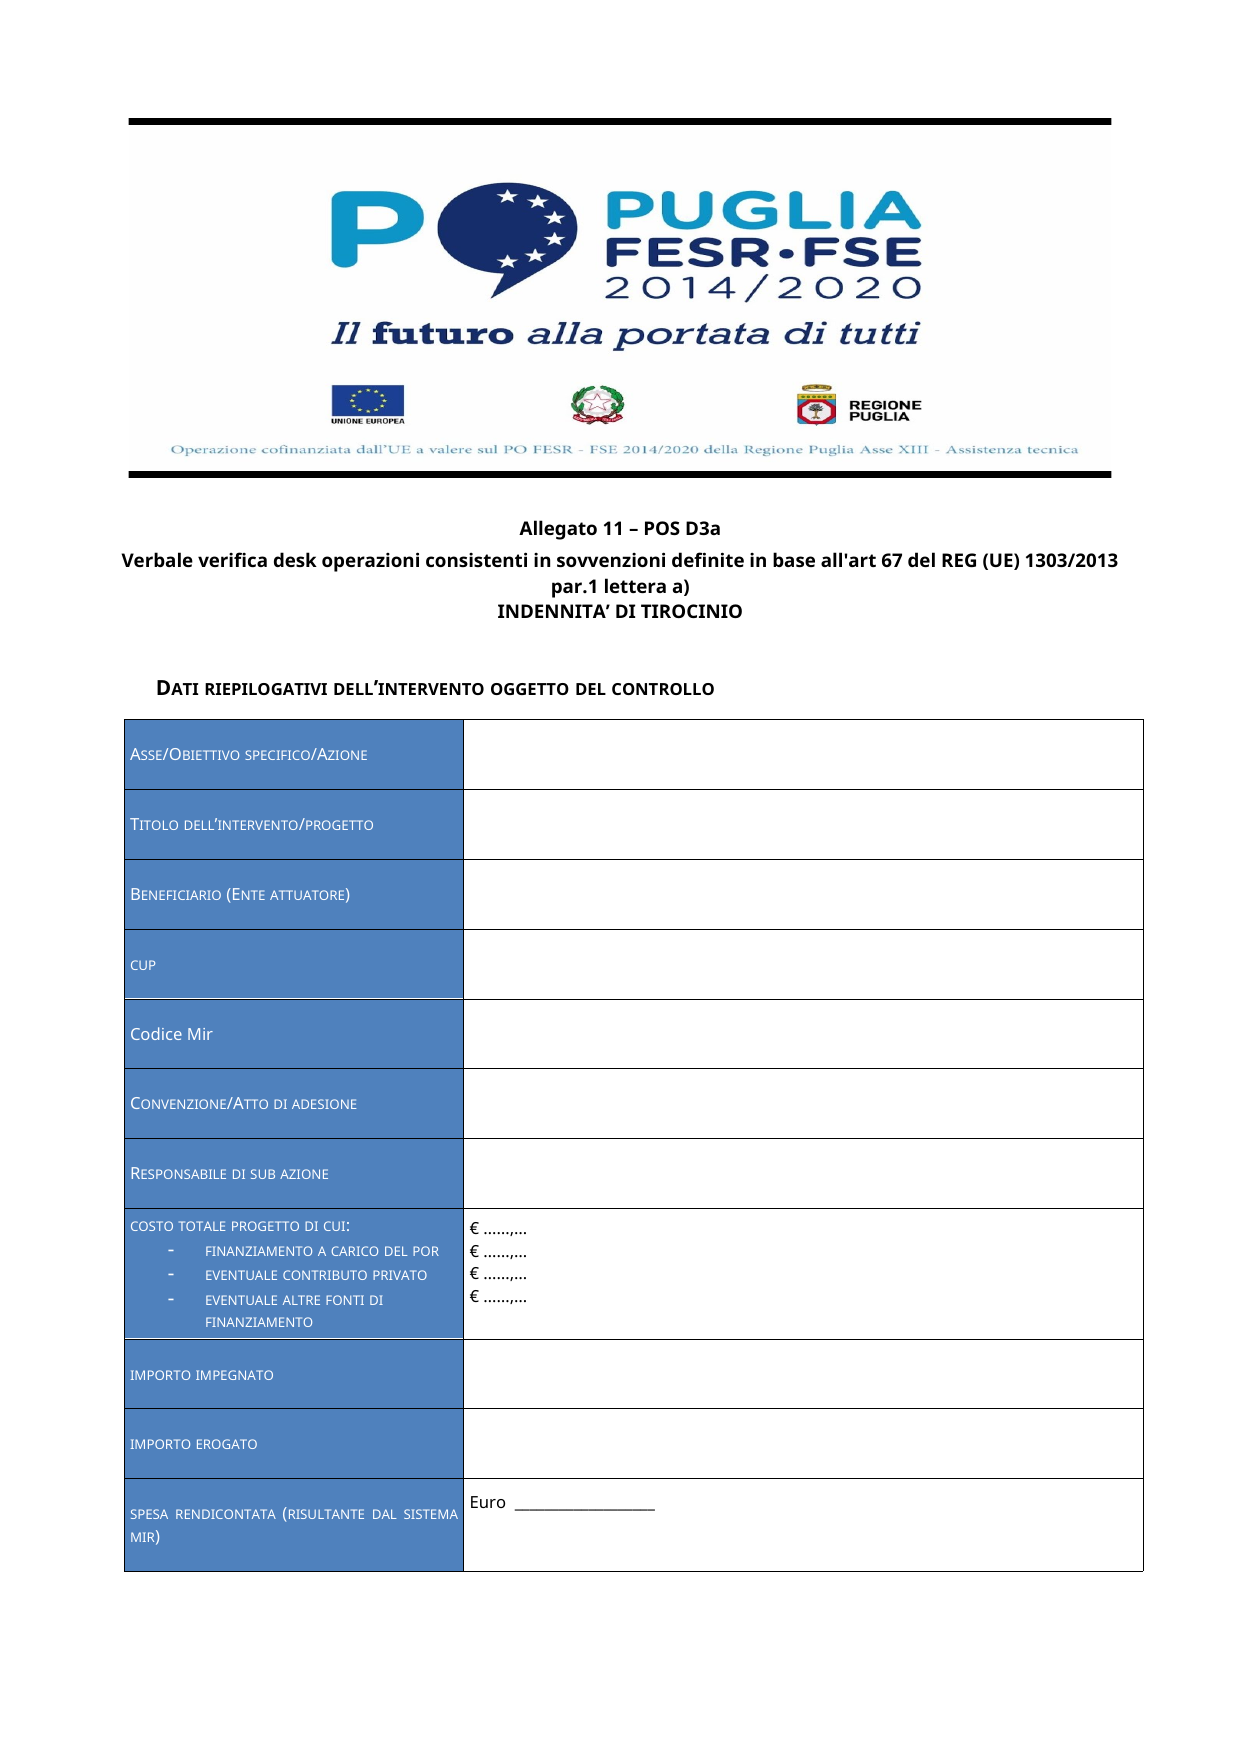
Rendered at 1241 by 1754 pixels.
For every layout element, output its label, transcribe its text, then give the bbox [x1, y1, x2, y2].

table_cell Convenzione/Atto di adesione [125, 1069, 463, 1138]
table_cell cup [125, 930, 463, 998]
picture [128, 118, 1112, 478]
table_cell Euro ___________________ [464, 1479, 1143, 1571]
text INDENNITA’ DI TIROCINIO [118, 598, 1122, 624]
table_cell spesa rendicontata (risultante dal sistema mir) [125, 1479, 463, 1571]
table_cell [464, 1340, 1143, 1408]
text Allegato 11 – POS D3a [118, 516, 1122, 541]
table_cell Responsabile di sub azione [125, 1139, 463, 1208]
table_cell [464, 930, 1143, 998]
text Dati riepilogativi dell’intervento oggetto del controllo [156, 673, 1122, 701]
table_cell [464, 1409, 1143, 1478]
text Verbale verifica desk operazioni consistenti in sovvenzioni definite in base all'art 67 del REG (UE) 1303/2013 par.1 lettera a) [118, 547, 1122, 598]
table_cell [464, 860, 1143, 929]
table_cell importo erogato [125, 1409, 463, 1478]
table_cell costo totale progetto di cui: finanziamento a carico del por eventuale contributo privato eventuale altre fonti di finanziamento [125, 1209, 463, 1338]
table_cell importo impegnato [125, 1340, 463, 1408]
table_cell [464, 790, 1143, 859]
table_cell [464, 1069, 1143, 1138]
table_header Asse/Obiettivo specifico/Azione [125, 720, 463, 789]
table_cell Titolo dell’intervento/progetto [125, 790, 463, 859]
table_cell € ……,… € ……,… € ……,… € ……,… [464, 1209, 1143, 1338]
table_cell [464, 1000, 1143, 1068]
table_cell [464, 1139, 1143, 1208]
table_cell Beneficiario (Ente attuatore) [125, 860, 463, 929]
table_header [464, 720, 1143, 789]
table_cell Codice Mir [125, 1000, 463, 1068]
